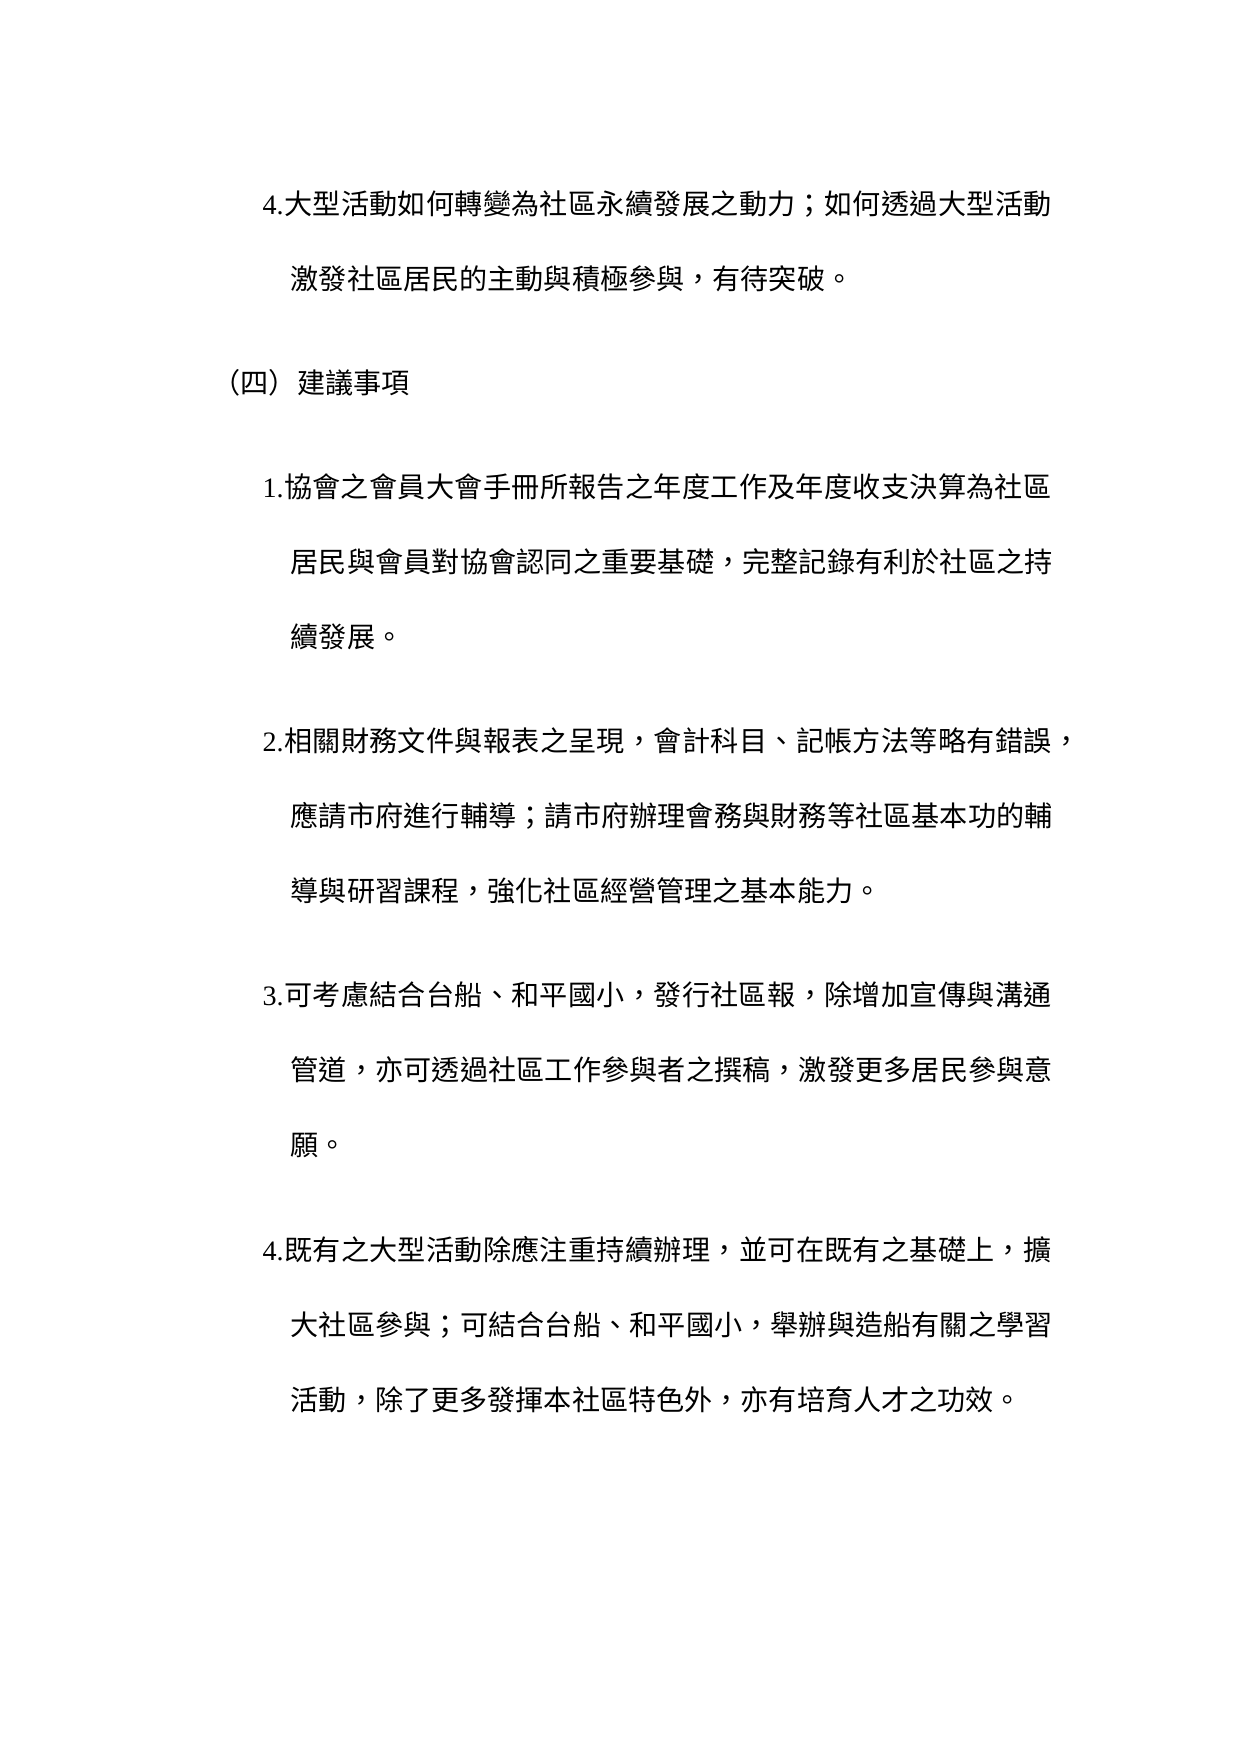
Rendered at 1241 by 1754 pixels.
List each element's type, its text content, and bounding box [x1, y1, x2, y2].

text （四）建議事項 [187, 344, 978, 419]
text 3.可考慮結合台船、和平國小，發行社區報，除增加宣傳與溝通管道，亦可透過社區工作參與者之撰稿，激發更多居民參與意願。 [262, 956, 1053, 1181]
text 4.大型活動如何轉變為社區永續發展之動力；如何透過大型活動激發社區居民的主動與積極參與，有待突破。 [262, 164, 1053, 314]
text 1.協會之會員大會手冊所報告之年度工作及年度收支決算為社區居民與會員對協會認同之重要基礎，完整記錄有利於社區之持續發展。 [262, 448, 1053, 673]
text 2.相關財務文件與報表之呈現，會計科目、記帳方法等略有錯誤，應請市府進行輔導；請市府辦理會務與財務等社區基本功的輔導與研習課程，強化社區經營管理之基本能力。 [262, 702, 1053, 927]
text 4.既有之大型活動除應注重持續辦理，並可在既有之基礎上，擴大社區參與；可結合台船、和平國小，舉辦與造船有關之學習活動，除了更多發揮本社區特色外，亦有培育人才之功效。 [262, 1210, 1053, 1435]
